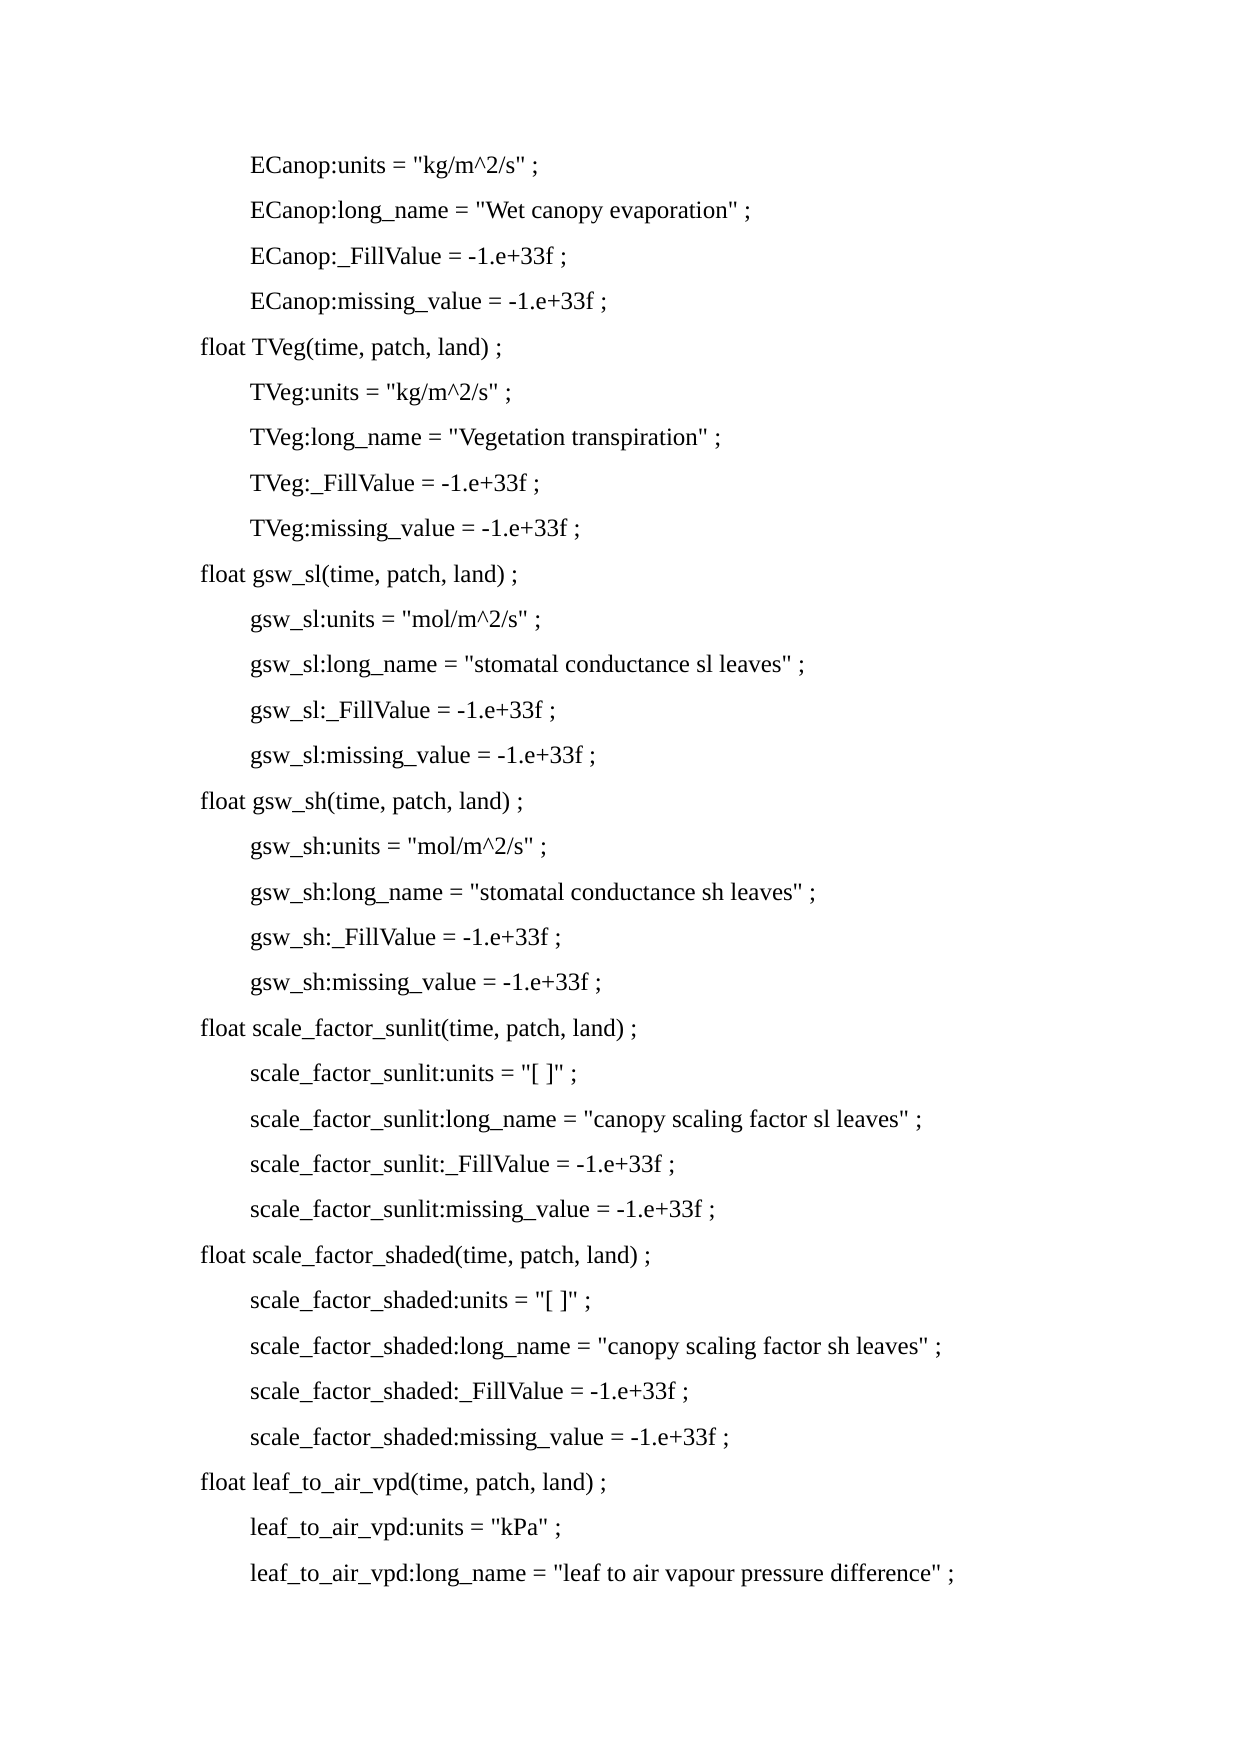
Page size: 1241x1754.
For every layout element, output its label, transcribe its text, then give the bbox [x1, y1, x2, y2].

text ECanop:_FillValue = -1.e+33f ; [150, 241, 1090, 269]
text float scale_factor_sunlit(time, patch, land) ; [150, 1013, 1090, 1042]
text gsw_sl:_FillValue = -1.e+33f ; [150, 695, 1090, 724]
text ECanop:missing_value = -1.e+33f ; [150, 286, 1090, 315]
text gsw_sh:units = "mol/m^2/s" ; [150, 831, 1090, 860]
text gsw_sl:long_name = "stomatal conductance sl leaves" ; [150, 649, 1090, 678]
text float gsw_sh(time, patch, land) ; [150, 786, 1090, 814]
text ECanop:units = "kg/m^2/s" ; [150, 150, 1090, 179]
text scale_factor_sunlit:long_name = "canopy scaling factor sl leaves" ; [150, 1104, 1090, 1132]
text ECanop:long_name = "Wet canopy evaporation" ; [150, 195, 1090, 224]
text TVeg:units = "kg/m^2/s" ; [150, 377, 1090, 406]
text TVeg:long_name = "Vegetation transpiration" ; [150, 422, 1090, 451]
text float gsw_sl(time, patch, land) ; [150, 559, 1090, 587]
text gsw_sl:units = "mol/m^2/s" ; [150, 604, 1090, 633]
text scale_factor_shaded:units = "[ ]" ; [150, 1285, 1090, 1314]
text scale_factor_sunlit:missing_value = -1.e+33f ; [150, 1194, 1090, 1223]
text gsw_sl:missing_value = -1.e+33f ; [150, 740, 1090, 769]
text scale_factor_sunlit:units = "[ ]" ; [150, 1058, 1090, 1087]
text scale_factor_shaded:long_name = "canopy scaling factor sh leaves" ; [150, 1331, 1090, 1359]
text scale_factor_shaded:missing_value = -1.e+33f ; [150, 1422, 1090, 1450]
text TVeg:_FillValue = -1.e+33f ; [150, 468, 1090, 497]
text scale_factor_shaded:_FillValue = -1.e+33f ; [150, 1376, 1090, 1405]
text gsw_sh:missing_value = -1.e+33f ; [150, 967, 1090, 996]
text gsw_sh:long_name = "stomatal conductance sh leaves" ; [150, 877, 1090, 905]
text gsw_sh:_FillValue = -1.e+33f ; [150, 922, 1090, 951]
text TVeg:missing_value = -1.e+33f ; [150, 513, 1090, 542]
text float scale_factor_shaded(time, patch, land) ; [150, 1240, 1090, 1269]
text scale_factor_sunlit:_FillValue = -1.e+33f ; [150, 1149, 1090, 1178]
text leaf_to_air_vpd:long_name = "leaf to air vapour pressure difference" ; [150, 1558, 1090, 1587]
text float leaf_to_air_vpd(time, patch, land) ; [150, 1467, 1090, 1496]
text float TVeg(time, patch, land) ; [150, 332, 1090, 360]
text leaf_to_air_vpd:units = "kPa" ; [150, 1512, 1090, 1541]
